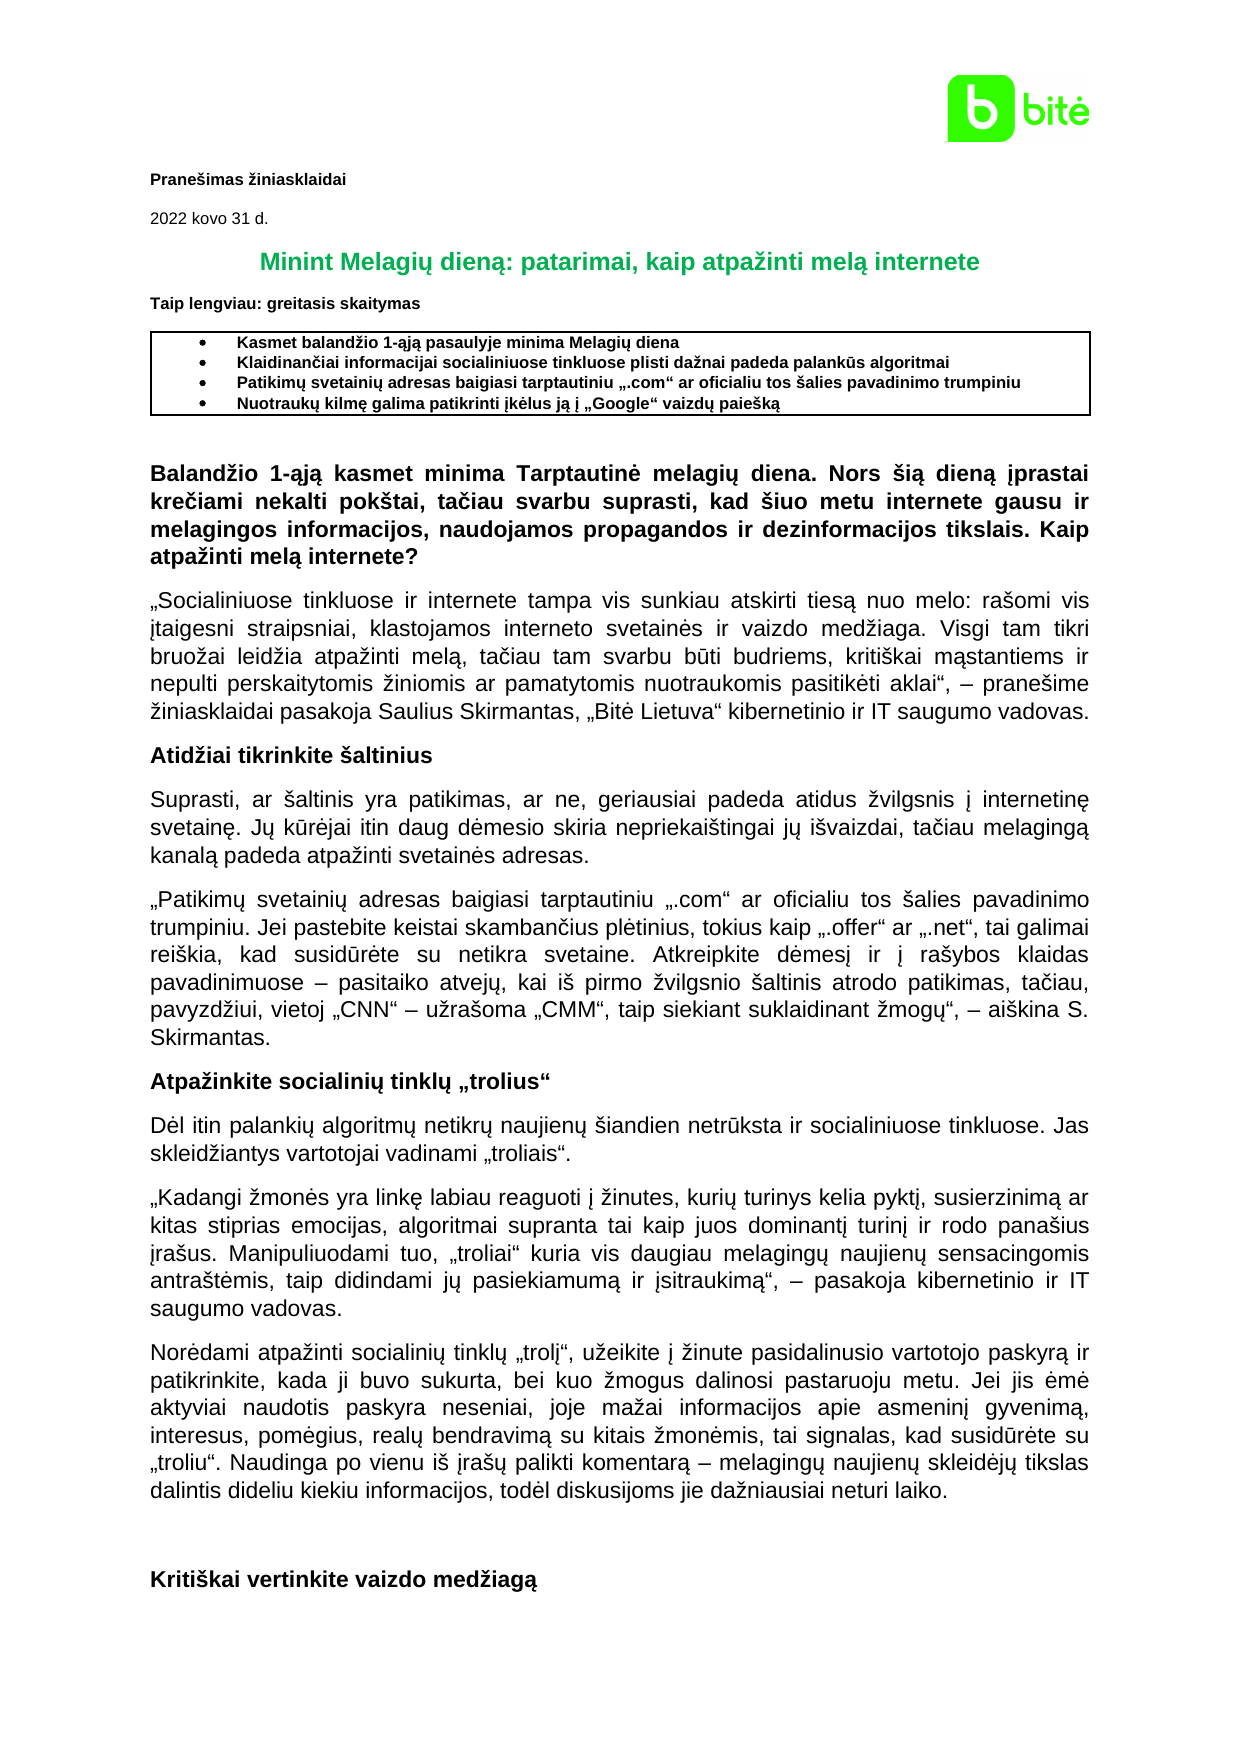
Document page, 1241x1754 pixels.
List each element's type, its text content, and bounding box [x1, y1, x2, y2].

text Suprasti, ar šaltinis yra patikimas, ar ne, geriausiai padeda atidus žvilgsnis į internetinę svetainę. Jų kūrėjai itin daug dėmesio skiria nepriekaištingai jų išvaizdai, tačiau melagingą kanalą padeda atpažinti svetainės adresas. [150, 786, 1090, 868]
text Pranešimas žiniasklaidai [150, 170, 1090, 189]
text Dėl itin palankių algoritmų netikrų naujienų šiandien netrūksta ir socialiniuose tinkluose. Jas skleidžiantys vartotojai vadinami „troliais“. [150, 1112, 1090, 1166]
text Balandžio 1-ąją kasmet minima Tarptautinė melagių diena. Nors šią dieną įprastai krečiami nekalti pokštai, tačiau svarbu suprasti, kad šiuo metu internete gausu ir melagingos informacijos, naudojamos propagandos ir dezinformacijos tikslais. Kaip atpažinti melą internete? [150, 460, 1090, 569]
text „Patikimų svetainių adresas baigiasi tarptautiniu „.com“ ar oficialiu tos šalies pavadinimo trumpiniu. Jei pastebite keistai skambančius plėtinius, tokius kaip „.offer“ ar „.net“, tai galimai reiškia, kad susidūrėte su netikra svetaine. Atkreipkite dėmesį ir į rašybos klaidas pavadinimuose – pasitaiko atvejų, kai iš pirmo žvilgsnio šaltinis atrodo patikimas, tačiau, pavyzdžiui, vietoj „CNN“ – užrašoma „CMM“, taip siekiant suklaidinant žmogų“, – aiškina S. Skirmantas. [150, 886, 1090, 1050]
text Norėdami atpažinti socialinių tinklų „trolį“, užeikite į žinute pasidalinusio vartotojo paskyrą ir patikrinkite, kada ji buvo sukurta, bei kuo žmogus dalinosi pastaruoju metu. Jei jis ėmė aktyviai naudotis paskyra neseniai, joje mažai informacijos apie asmeninį gyvenimą, interesus, pomėgius, realų bendravimą su kitais žmonėmis, tai signalas, kad susidūrėte su „troliu“. Naudinga po vienu iš įrašų palikti komentarą – melagingų naujienų skleidėjų tikslas dalintis dideliu kiekiu informacijos, todėl diskusijoms jie dažniausiai neturi laiko. [150, 1339, 1090, 1503]
text „Kadangi žmonės yra linkę labiau reaguoti į žinutes, kurių turinys kelia pyktį, susierzinimą ar kitas stiprias emocijas, algoritmai supranta tai kaip juos dominantį turinį ir rodo panašius įrašus. Manipuliuodami tuo, „troliai“ kuria vis daugiau melagingų naujienų sensacingomis antraštėmis, taip didindami jų pasiekiamumą ir įsitraukimą“, – pasakoja kibernetinio ir IT saugumo vadovas. [150, 1184, 1090, 1321]
text Minint Melagių dieną: patarimai, kaip atpažinti melą internete [150, 247, 1090, 276]
text Atpažinkite socialinių tinklų „trolius“ [150, 1068, 1090, 1094]
text „Socialiniuose tinkluose ir internete tampa vis sunkiau atskirti tiesą nuo melo: rašomi vis įtaigesni straipsniai, klastojamos interneto svetainės ir vaizdo medžiaga. Visgi tam tikri bruožai leidžia atpažinti melą, tačiau tam svarbu būti budriems, kritiškai mąstantiems ir nepulti perskaitytomis žiniomis ar pamatytomis nuotraukomis pasitikėti aklai“, – pranešime žiniasklaidai pasakoja Saulius Skirmantas, „Bitė Lietuva“ kibernetinio ir IT saugumo vadovas. [150, 587, 1090, 724]
picture [947, 75, 1089, 142]
text Atidžiai tikrinkite šaltinius [150, 742, 1090, 768]
text Kritiškai vertinkite vaizdo medžiagą [150, 1566, 1090, 1592]
text Taip lengviau: greitasis skaitymas [150, 294, 1090, 313]
table_header Kasmet balandžio 1-ąją pasaulyje minima Melagių diena Klaidinančiai informacijai socialiniuose tinkluose plisti dažnai padeda palankūs algoritmai Patikimų svetainių adresas baigiasi tarptautiniu „.com“ ar oficialiu tos šalies pavadinimo trumpiniu Nuotraukų kilmę galima patikrinti įkėlus ją į „Google“ vaizdų paiešką [152, 333, 1089, 414]
text 2022 kovo 31 d. [150, 208, 1090, 228]
